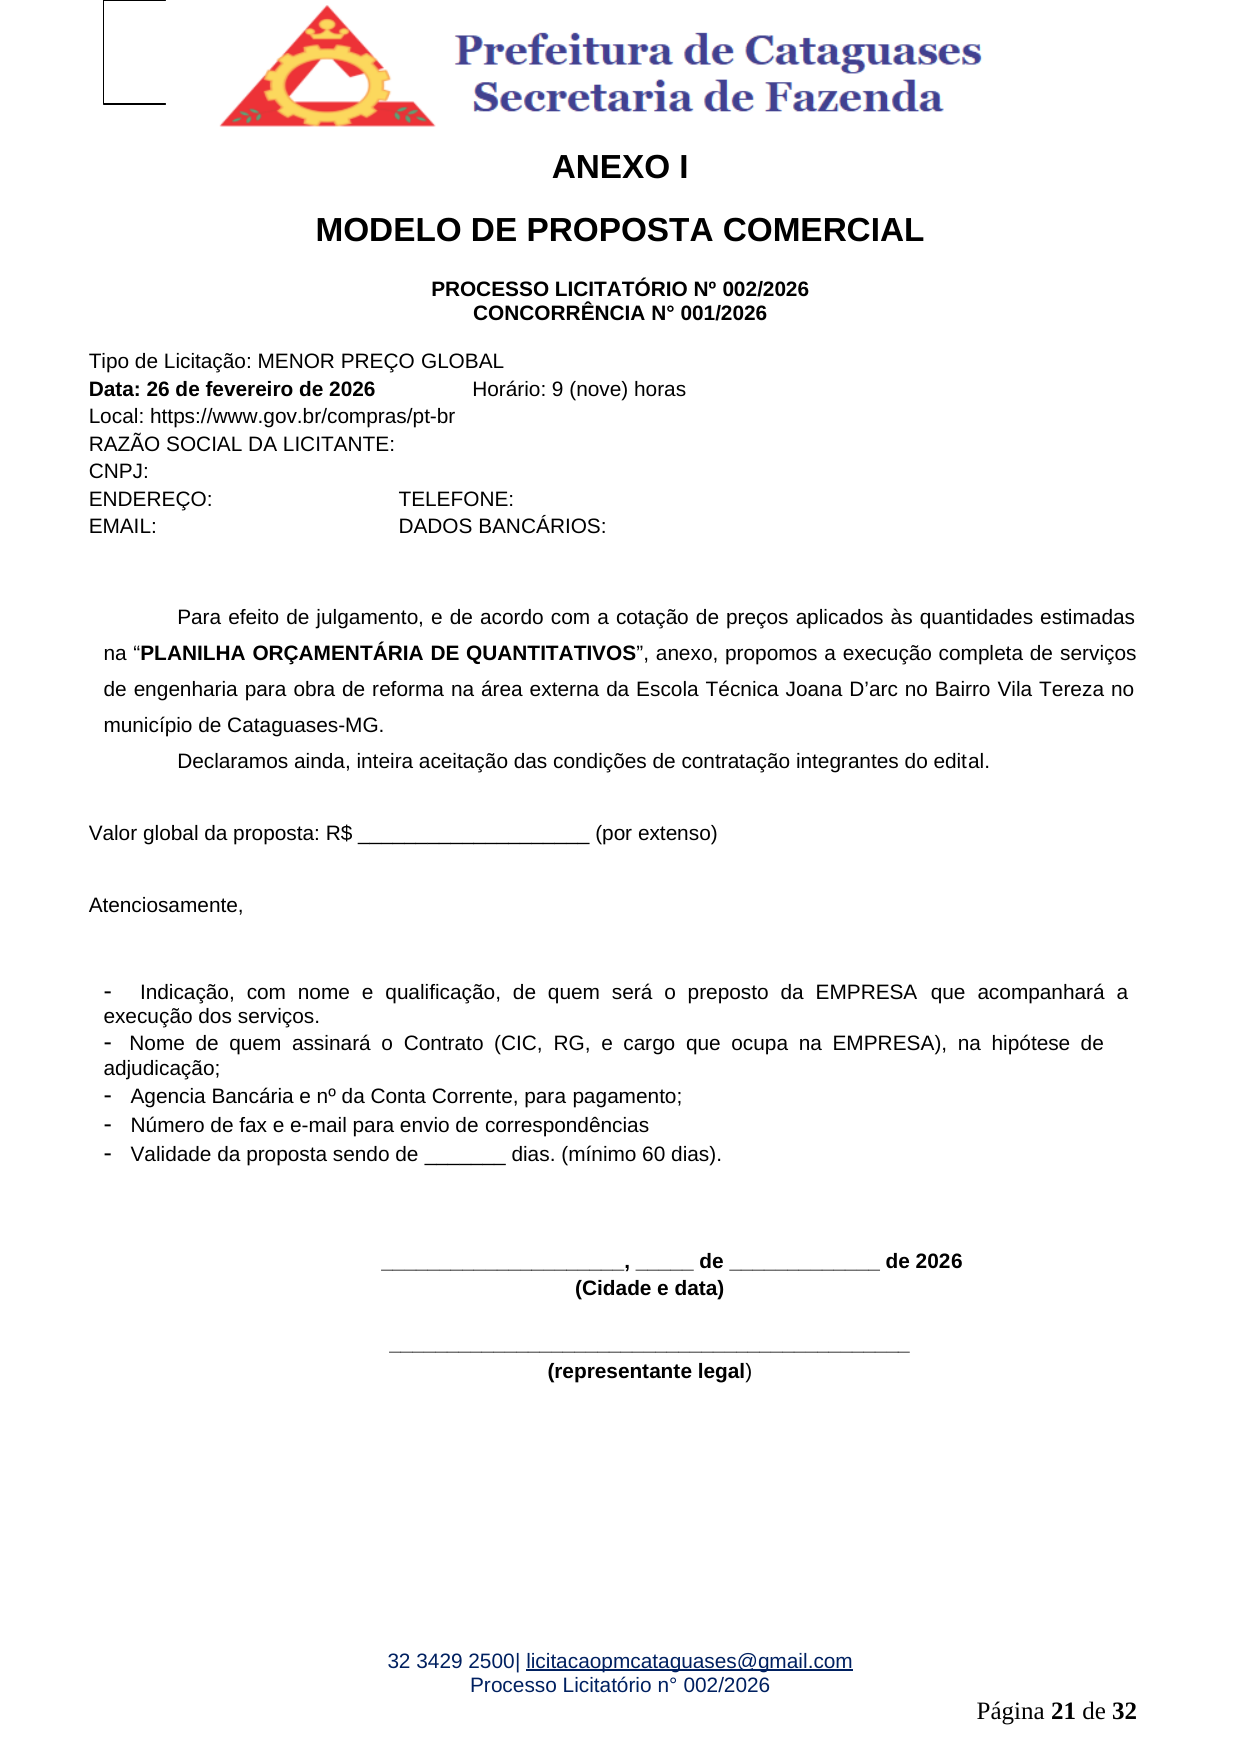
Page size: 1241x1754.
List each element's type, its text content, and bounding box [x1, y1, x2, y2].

text Data: 26 de fevereiro de 2026 Horário: 9 (nove) horas [88, 376, 1137, 400]
text Tipo de Licitação: MENOR PREÇO GLOBAL [88, 349, 1137, 373]
list Agencia Bancária e nº da Conta Corrente, para pagamento; [103, 1080, 1137, 1109]
list Número de fax e e-mail para envio de correspondências [103, 1109, 1137, 1137]
list Indicação, com nome e qualificação, de quem será o preposto da EMPRESA que acompanhará a execução dos serviços. [103, 977, 1128, 1028]
text (Cidade e data) [103, 1276, 1137, 1300]
text ANEXO I [103, 147, 1137, 186]
text MODELO DE PROPOSTA COMERCIAL [103, 210, 1137, 248]
text EMAIL: DADOS BANCÁRIOS: [88, 514, 1137, 538]
text PROCESSO LICITATÓRIO Nº 002/2026 [103, 277, 1137, 301]
text CNPJ: [88, 459, 1137, 483]
text _____________________________________________ [103, 1331, 1137, 1355]
list Nome de quem assinará o Contrato (CIC, RG, e cargo que ocupa na EMPRESA), na hipótese de adjudicação; [103, 1028, 1105, 1080]
text Atenciosamente, [88, 892, 1137, 916]
text Para efeito de julgamento, e de acordo com a cotação de preços aplicados às quantidades estimadas na “PLANILHA ORÇAMENTÁRIA DE QUANTITATIVOS”, anexo, propomos a execução completa de serviços de engenharia para obra de reforma na área externa da Escola Técnica Joana D’arc no Bairro Vila Tereza no município de Cataguases-MG. [103, 605, 1137, 737]
list Validade da proposta sendo de _______ dias. (mínimo 60 dias). [103, 1137, 1137, 1166]
text ENDEREÇO: TELEFONE: [88, 486, 1137, 510]
text (representante legal) [103, 1359, 1137, 1383]
text Local: https://www.gov.br/compras/pt-br [88, 404, 1137, 428]
text Valor global da proposta: R$ ____________________ (por extenso) [88, 821, 1137, 844]
text CONCORRÊNCIA N° 001/2026 [103, 301, 1137, 325]
text _____________________, _____ de _____________ de 2026 [148, 1249, 1137, 1273]
text RAZÃO SOCIAL DA LICITANTE: [88, 431, 1137, 455]
picture [165, 0, 1075, 148]
text Declaramos ainda, inteira aceitação das condições de contratação integrantes do edital. [103, 749, 1137, 773]
